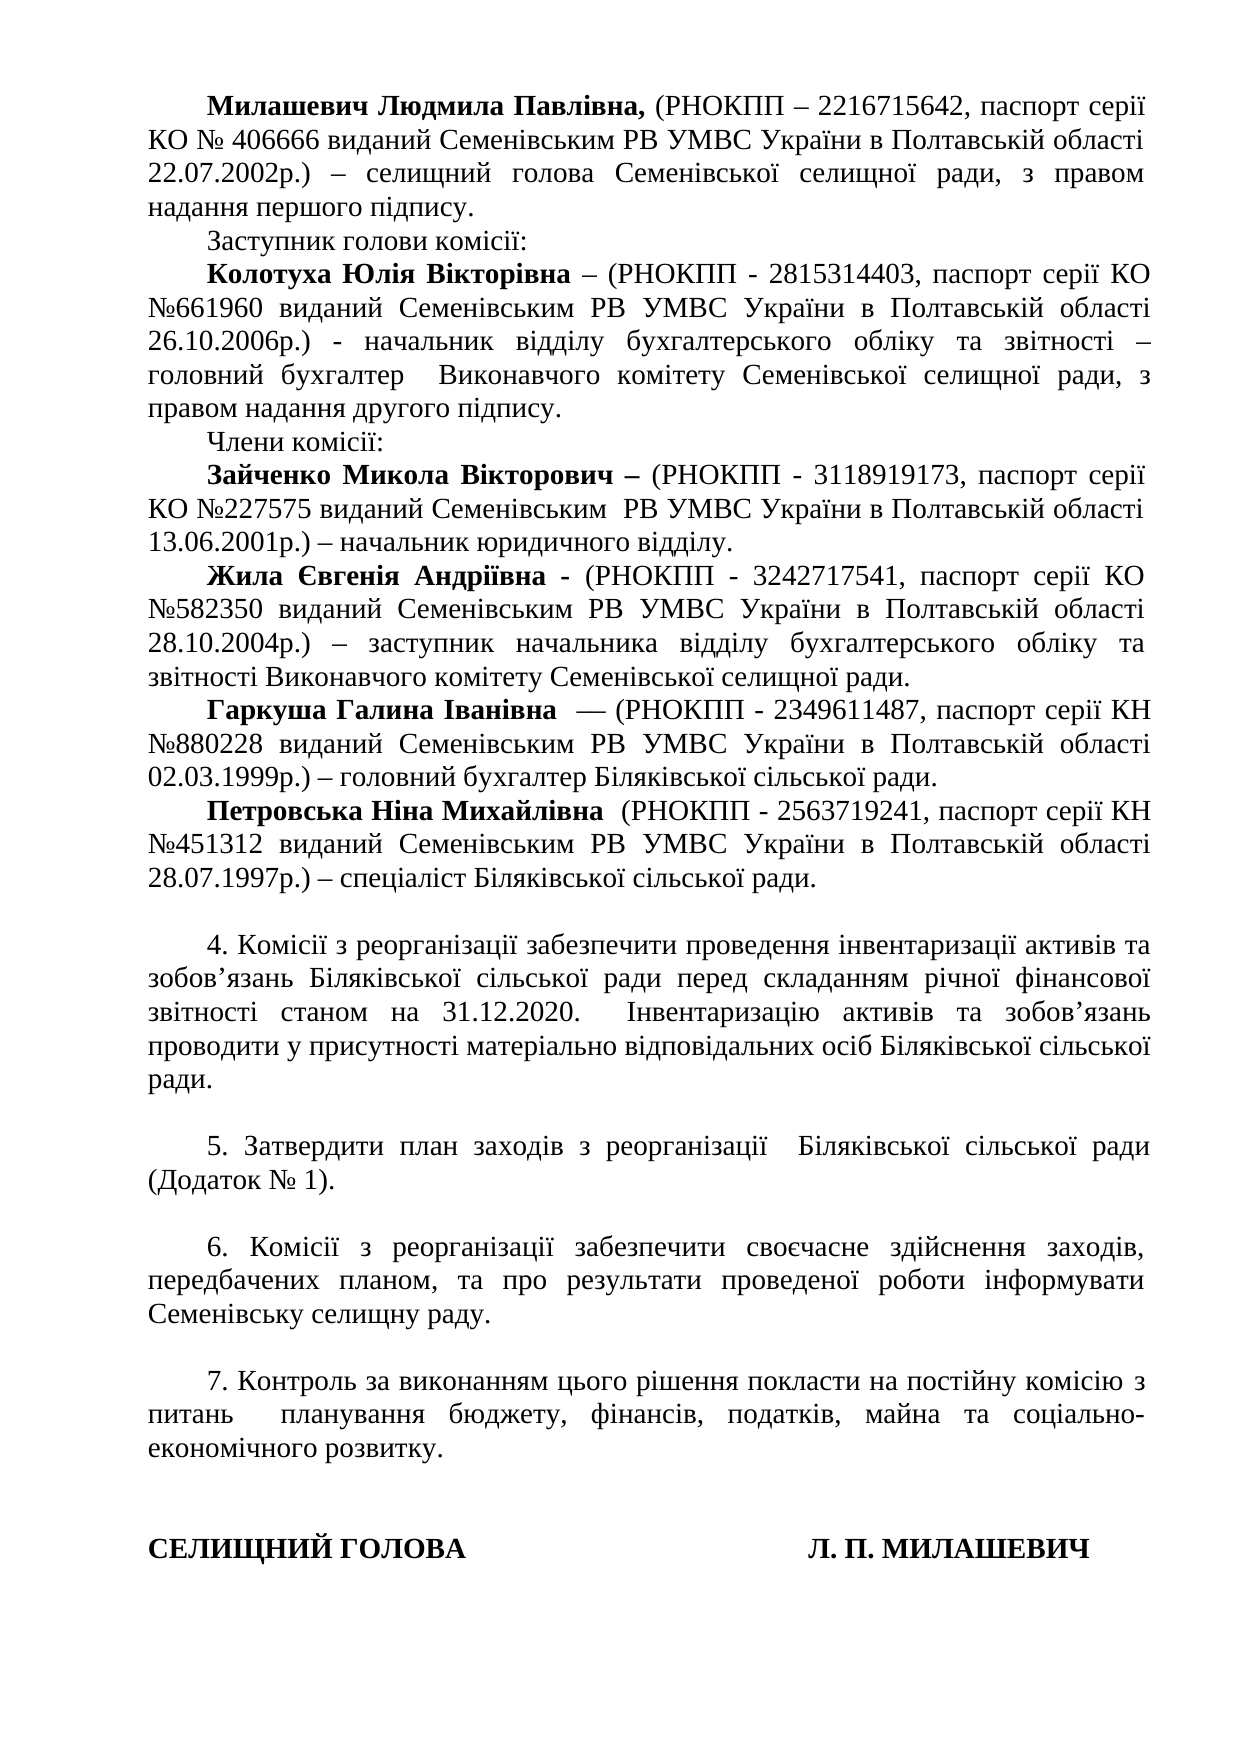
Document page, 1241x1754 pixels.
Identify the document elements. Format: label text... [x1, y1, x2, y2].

text Колотуха Юлія Вікторівна – (РНОКПП - 2815314403, паспорт серії КО №661960 виданий Семенівським РВ УМВС України в Полтавській області 26.10.2006р.) - начальник відділу бухгалтерського обліку та звітності – головний бухгалтер Виконавчого комітету Семенівської селищної ради, з правом надання другого підпису. [148, 256, 1152, 424]
text Жила Євгенія Андріївна - (РНОКПП - 3242717541, паспорт серії КО №582350 виданий Семенівським РВ УМВС України в Полтавській області 28.10.2004р.) – заступник начальника відділу бухгалтерського обліку та звітності Виконавчого комітету Семенівської селищної ради. [148, 558, 1145, 692]
text Гаркуша Галина Іванівна –– (РНОКПП - 2349611487, паспорт серії КН №880228 виданий Семенівським РВ УМВС України в Полтавській області 02.03.1999р.) – головний бухгалтер Біляківської сільської ради. [148, 692, 1152, 793]
text 5. Затвердити план заходів з реорганізації Біляківської сільської ради (Додаток № 1). [148, 1128, 1152, 1195]
text 4. Комісії з реорганізації забезпечити проведення інвентаризації активів та зобов’язань Біляківської сільської ради перед складанням річної фінансової звітності станом на 31.12.2020. Інвентаризацію активів та зобов’язань проводити у присутності матеріально відповідальних осіб Біляківської сільської ради. [148, 927, 1152, 1095]
text Милашевич Людмила Павлівна, (РНОКПП – 2216715642, паспорт серії КО № 406666 виданий Семенівським РВ УМВС України в Полтавській області 22.07.2002р.) – селищний голова Семенівської селищної ради, з правом надання першого підпису. [148, 88, 1145, 223]
text Члени комісії: [148, 424, 1145, 457]
text 6. Комісії з реорганізації забезпечити своєчасне здійснення заходів, передбачених планом, та про результати проведеної роботи інформувати Семенівську селищну раду. [148, 1229, 1145, 1329]
text СЕЛИЩНИЙ ГОЛОВА Л. П. МИЛАШЕВИЧ [148, 1531, 1152, 1564]
text Петровська Ніна Михайлівна (РНОКПП - 2563719241, паспорт серії КН №451312 виданий Семенівським РВ УМВС України в Полтавській області 28.07.1997р.) – спеціаліст Біляківської сільської ради. [148, 793, 1152, 893]
text Зайченко Микола Вікторович – (РНОКПП - 3118919173, паспорт серії КО №227575 виданий Семенівським РВ УМВС України в Полтавській області 13.06.2001р.) – начальник юридичного відділу. [148, 457, 1145, 558]
text 7. Контроль за виконанням цього рішення покласти на постійну комісію з питань планування бюджету, фінансів, податків, майна та соціально-економічного розвитку. [148, 1363, 1145, 1464]
text Заступник голови комісії: [148, 223, 1145, 256]
